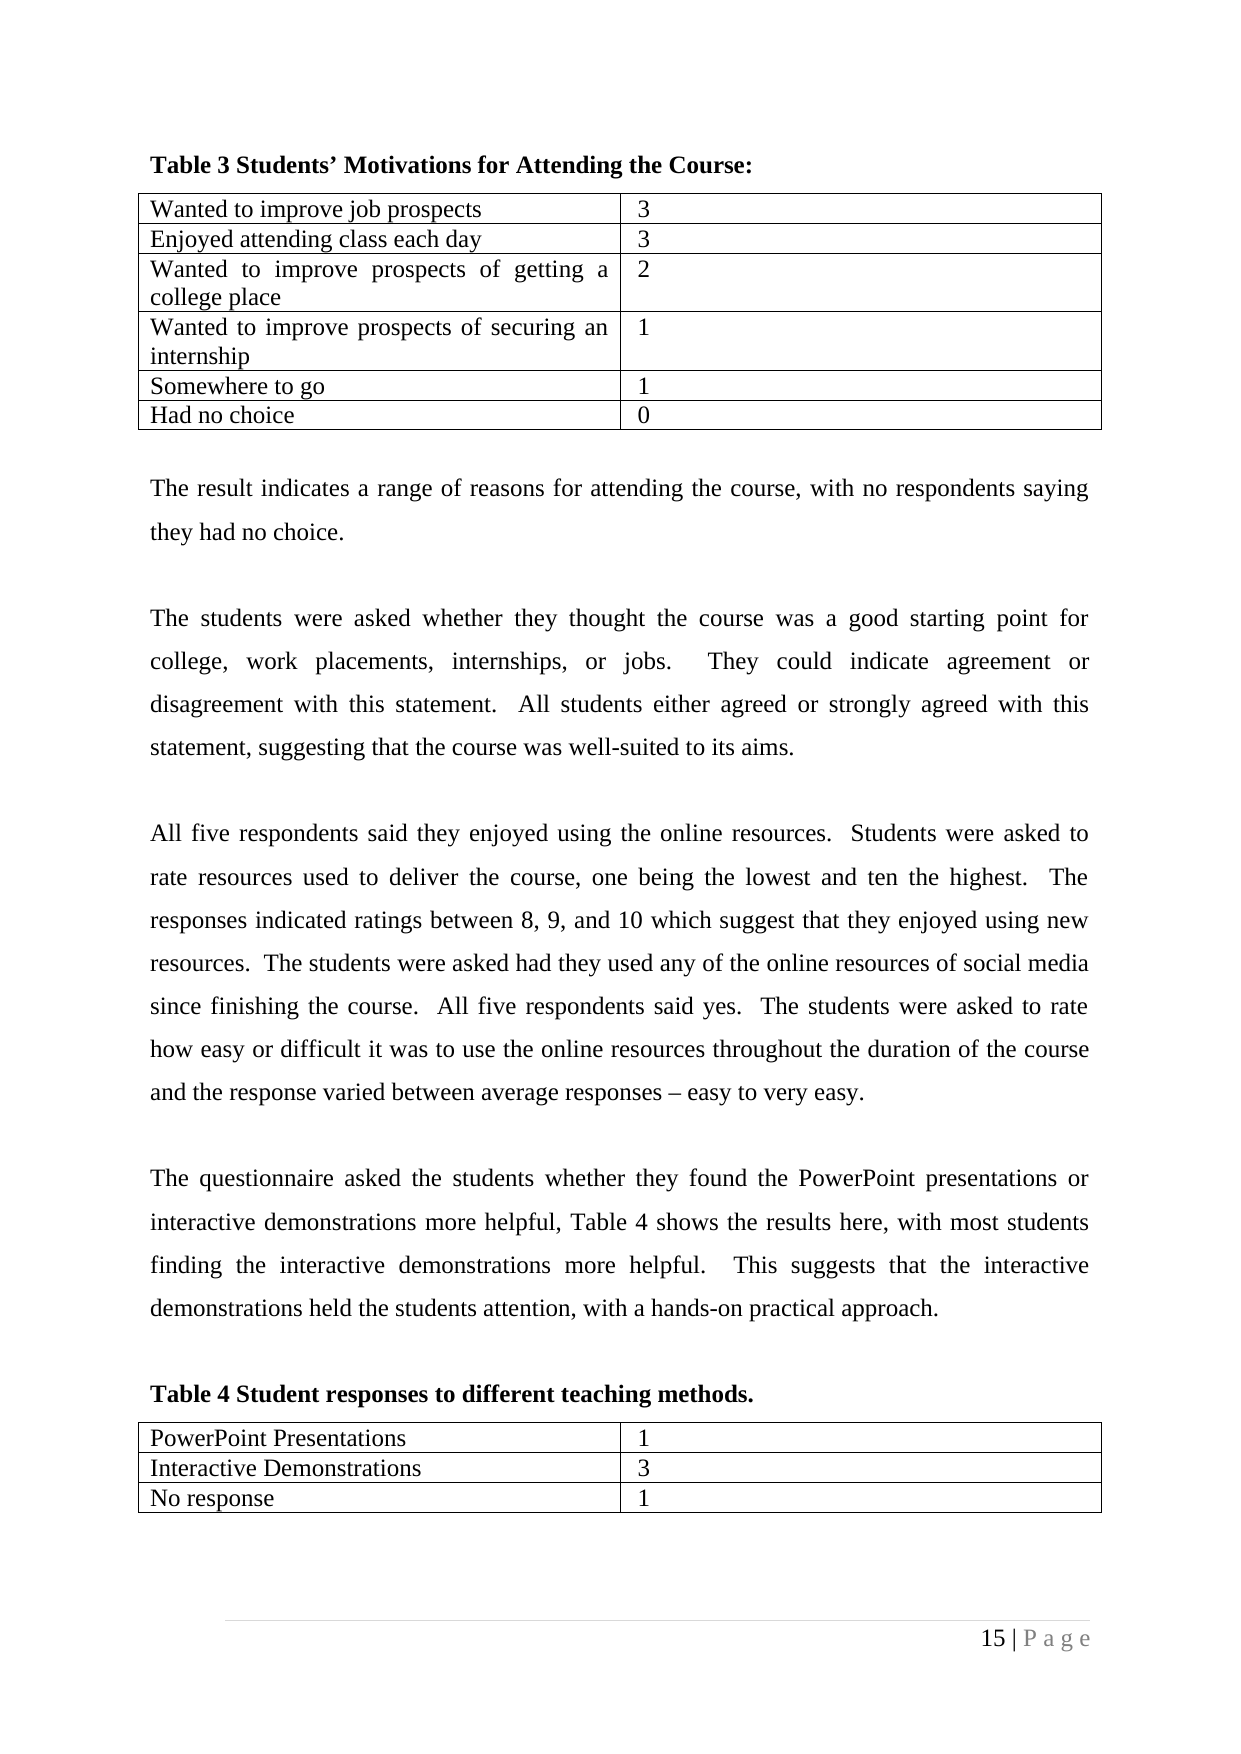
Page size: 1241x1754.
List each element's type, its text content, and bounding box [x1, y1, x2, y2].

table_header 1 [621, 1423, 1101, 1452]
table_cell 0 [621, 401, 1101, 429]
text The questionnaire asked the students whether they found the PowerPoint presentations or interactive demonstrations more helpful, Table 4 shows the results here, with most students finding the interactive demonstrations more helpful. This suggests that the interactive demonstrations held the students attention, with a hands-on practical approach. [150, 1163, 1090, 1322]
table_cell Interactive Demonstrations [139, 1453, 620, 1482]
table_cell 2 [621, 254, 1101, 311]
text The result indicates a range of reasons for attending the course, with no respondents saying they had no choice. [150, 473, 1090, 545]
table_header Wanted to improve job prospects [139, 194, 620, 223]
table_cell Somewhere to go [139, 371, 620, 399]
table_header PowerPoint Presentations [139, 1423, 620, 1452]
table_cell Wanted to improve prospects of getting a college place [139, 254, 620, 311]
table_cell Wanted to improve prospects of securing an internship [139, 312, 620, 370]
table_cell 1 [621, 312, 1101, 370]
table_cell Enjoyed attending class each day [139, 224, 620, 253]
table_cell 1 [621, 1483, 1101, 1512]
table_cell 3 [621, 1453, 1101, 1482]
text All five respondents said they enjoyed using the online resources. Students were asked to rate resources used to deliver the course, one being the lowest and ten the highest. The responses indicated ratings between 8, 9, and 10 which suggest that they enjoyed using new resources. The students were asked had they used any of the online resources of social media since finishing the course. All five respondents said yes. The students were asked to rate how easy or difficult it was to use the online resources throughout the duration of the course and the response varied between average responses – easy to very easy. [150, 818, 1090, 1106]
text Table 4 Student responses to different teaching methods. [150, 1379, 1090, 1408]
text Table 3 Students’ Motivations for Attending the Course: [150, 150, 1090, 179]
table_header 3 [621, 194, 1101, 223]
table_cell 1 [621, 371, 1101, 399]
table_cell 3 [621, 224, 1101, 253]
table_cell Had no choice [139, 401, 620, 429]
text The students were asked whether they thought the course was a good starting point for college, work placements, internships, or jobs. They could indicate agreement or disagreement with this statement. All students either agreed or strongly agreed with this statement, suggesting that the course was well-suited to its aims. [150, 603, 1090, 761]
table_cell No response [139, 1483, 620, 1512]
